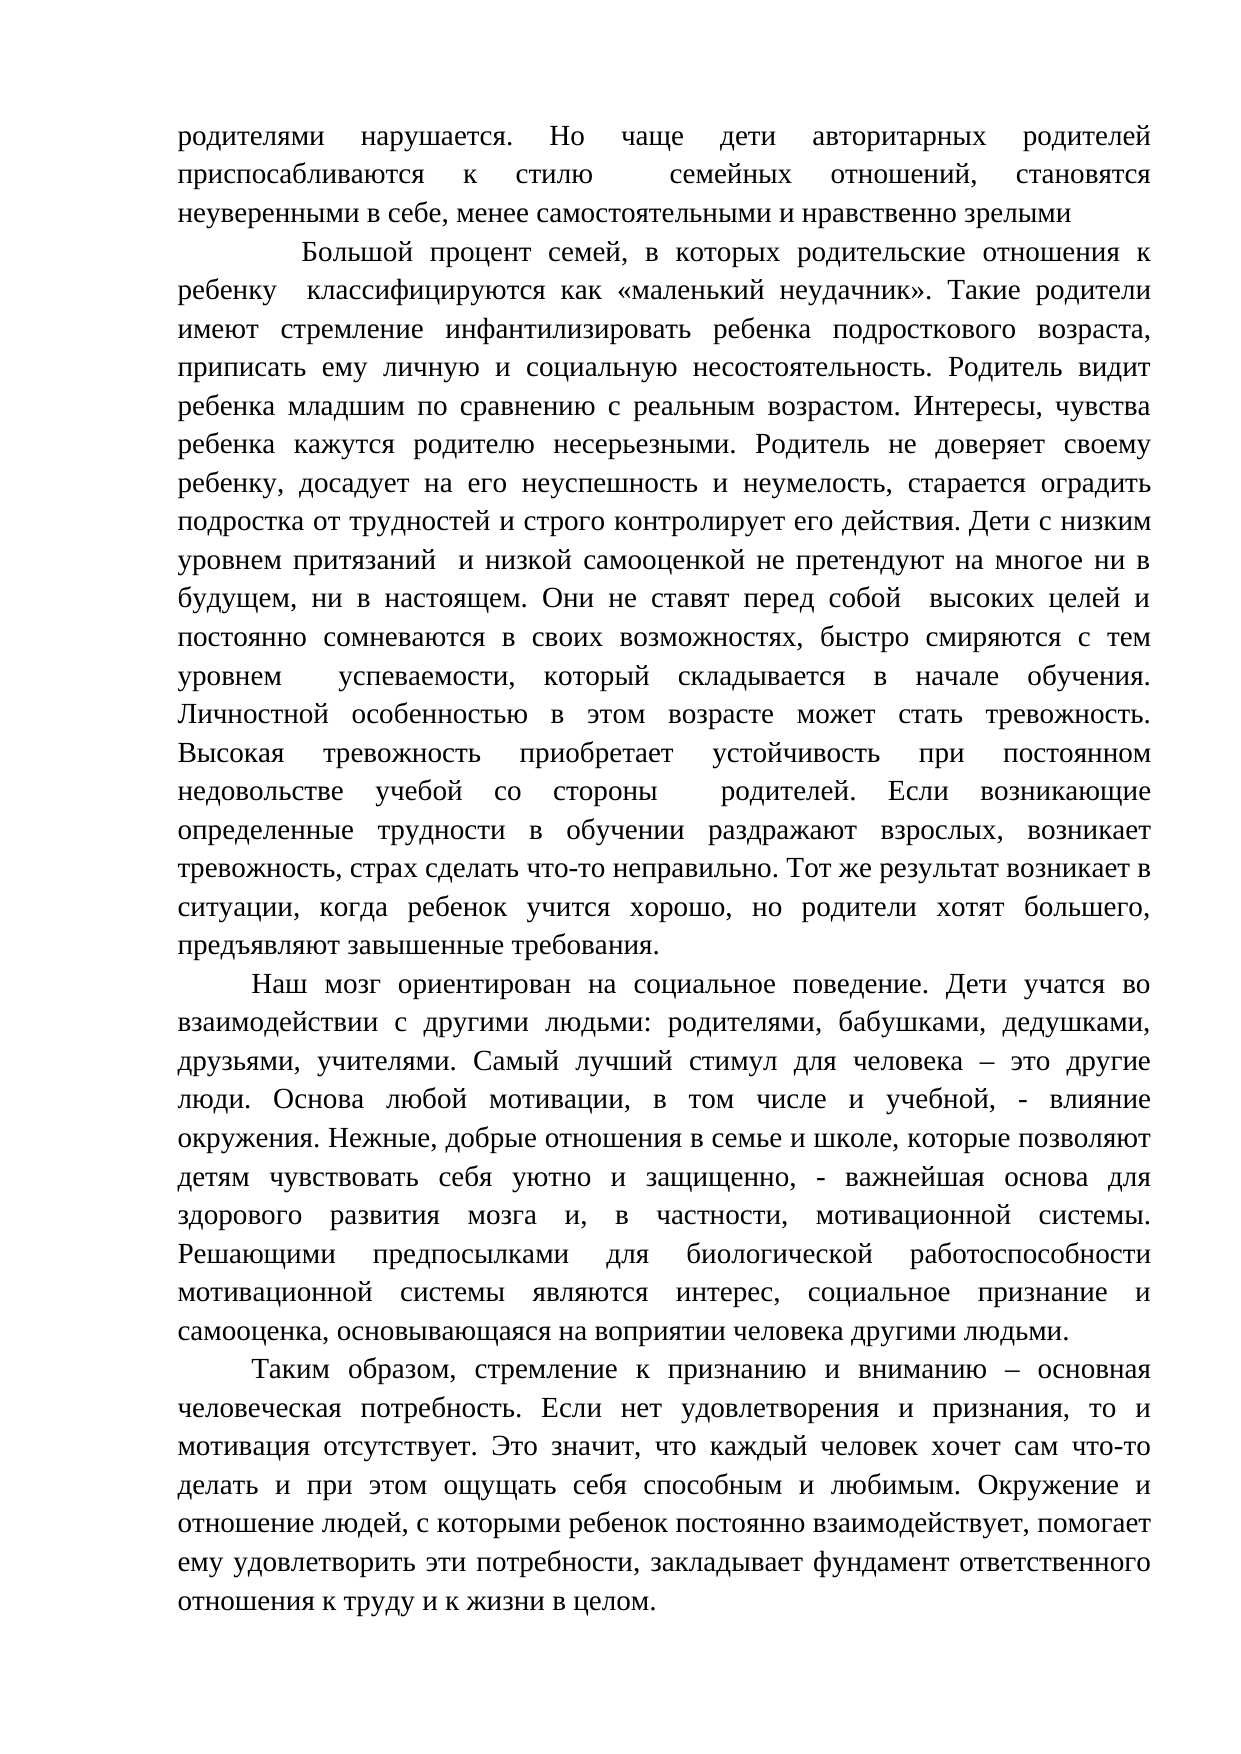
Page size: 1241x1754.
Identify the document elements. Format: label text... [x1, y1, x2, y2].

text Таким образом, стремление к признанию и вниманию – основная человеческая потребность. Если нет удовлетворения и признания, то и мотивация отсутствует. Это значит, что каждый человек хочет сам что-то делать и при этом ощущать себя способным и любимым. Окружение и отношение людей, с которыми ребенок постоянно взаимодействует, помогает ему удовлетворить эти потребности, закладывает фундамент ответственного отношения к труду и к жизни в целом. [177, 1351, 1152, 1616]
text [177, 118, 1152, 229]
text Большой процент семей, в которых родительские отношения к ребенку классифицируются как «маленький неудачник». Такие родители имеют стремление инфантилизировать ребенка подросткового возраста, приписать ему личную и социальную несостоятельность. Родитель видит ребенка младшим по сравнению с реальным возрастом. Интересы, чувства ребенка кажутся родителю несерьезными. Родитель не доверяет своему ребенку, досадует на его неуспешность и неумелость, старается оградить подростка от трудностей и строго контролирует его действия. Дети с низким уровнем притязаний и низкой самооценкой не претендуют на многое ни в будущем, ни в настоящем. Они не ставят перед собой высоких целей и постоянно сомневаются в своих возможностях, быстро смиряются с тем уровнем успеваемости, который складывается в начале обучения. Личностной особенностью в этом возрасте может стать тревожность. Высокая тревожность приобретает устойчивость при постоянном недовольстве учебой со стороны родителей. Если возникающие определенные трудности в обучении раздражают взрослых, возникает тревожность, страх сделать что-то неправильно. Тот же результат возникает в ситуации, когда ребенок учится хорошо, но родители хотят большего, предъявляют завышенные требования. [177, 234, 1152, 961]
text Наш мозг ориентирован на социальное поведение. Дети учатся во взаимодействии с другими людьми: родителями, бабушками, дедушками, друзьями, учителями. Самый лучший стимул для человека – это другие люди. Основа любой мотивации, в том числе и учебной, - влияние окружения. Нежные, добрые отношения в семье и школе, которые позволяют детям чувствовать себя уютно и защищенно, - важнейшая основа для здорового развития мозга и, в частности, мотивационной системы. Решающими предпосылками для биологической работоспособности мотивационной системы являются интерес, социальное признание и самооценка, основывающаяся на воприятии человека другими людьми. [177, 966, 1152, 1346]
